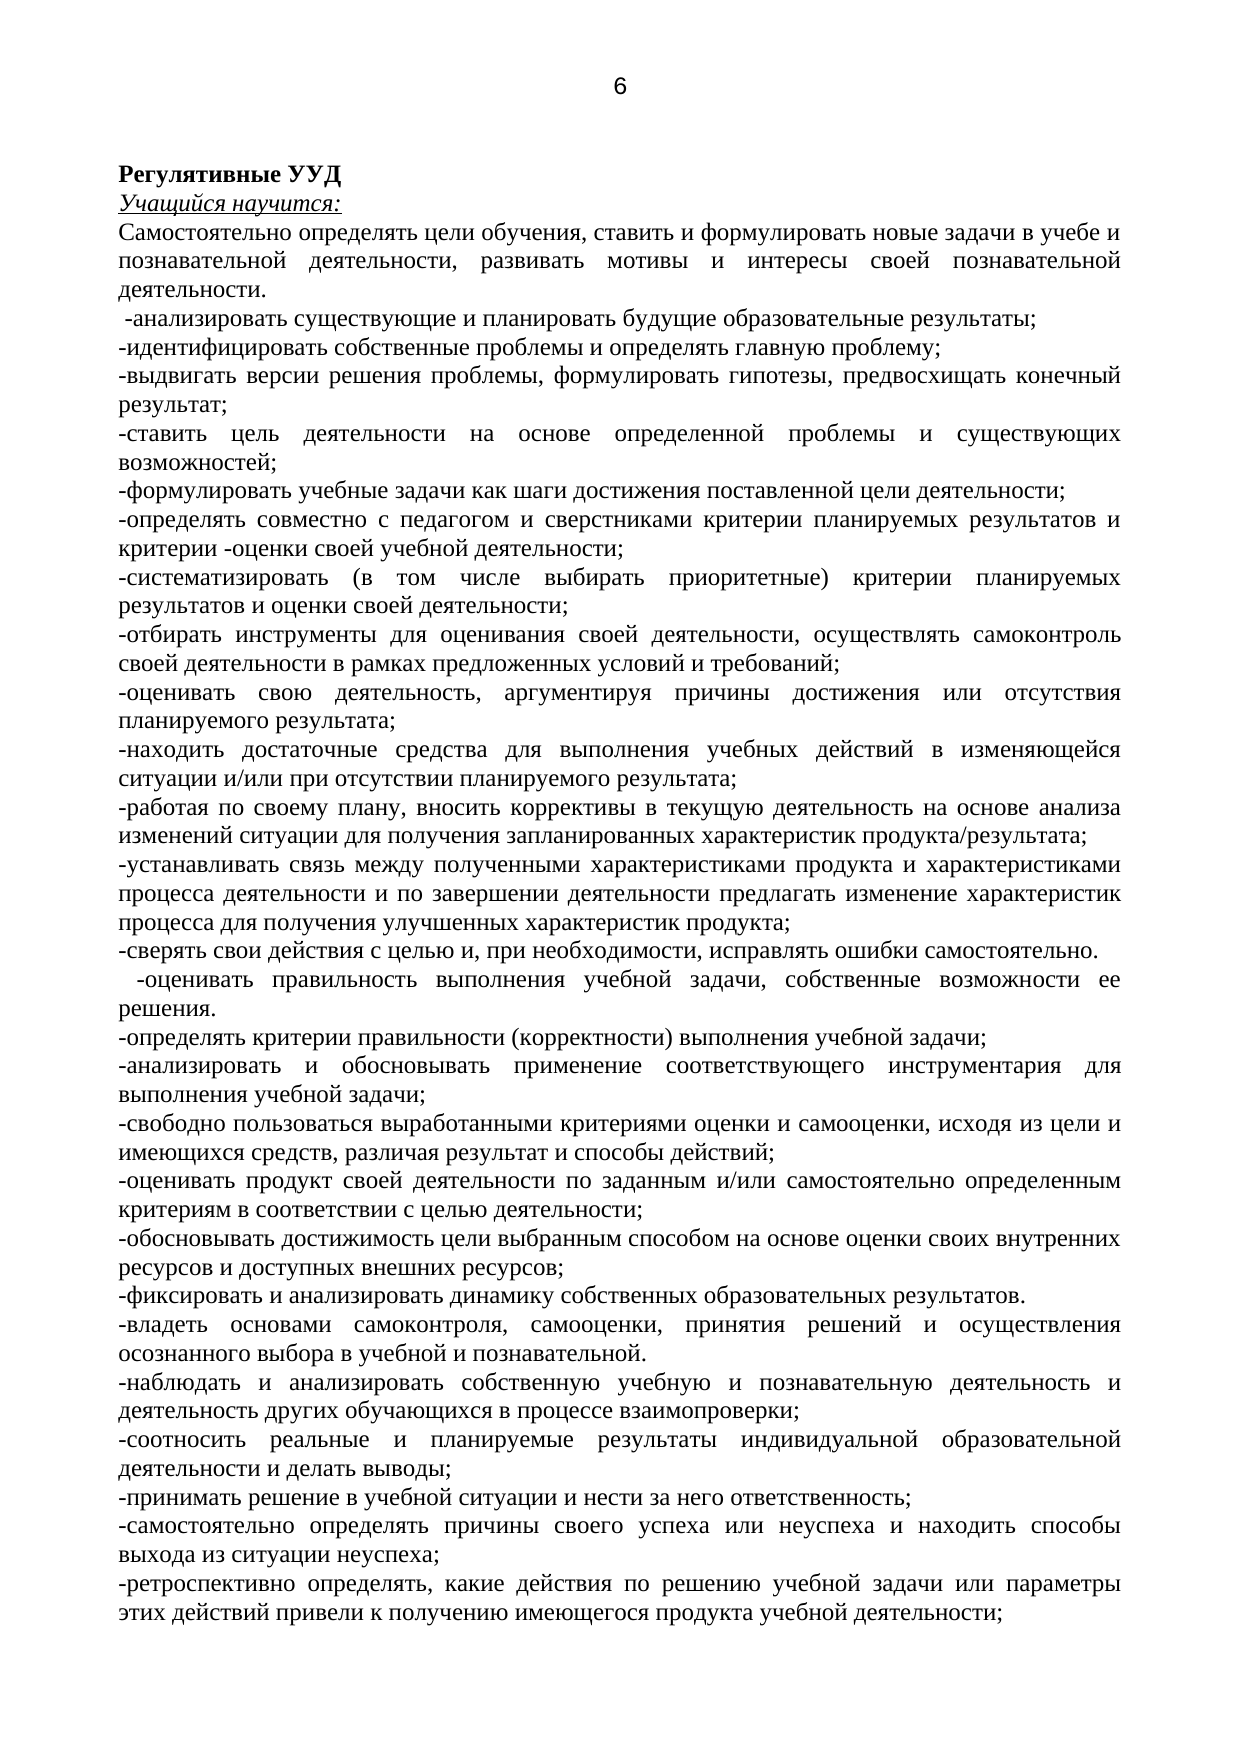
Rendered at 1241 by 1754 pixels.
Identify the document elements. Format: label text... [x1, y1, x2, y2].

text -оценивать свою деятельность, аргументируя причины достижения или отсутствия планируемого результата; [118, 677, 1122, 734]
text -анализировать существующие и планировать будущие образовательные результаты; [118, 303, 1122, 332]
text -оценивать продукт своей деятельности по заданным и/или самостоятельно определенным критериям в соответствии с целью деятельности; [118, 1166, 1122, 1223]
text Самостоятельно определять цели обучения, ставить и формулировать новые задачи в учебе и познавательной деятельности, развивать мотивы и интересы своей познавательной деятельности. [118, 217, 1122, 303]
text -ретроспективно определять, какие действия по решению учебной задачи или параметры этих действий привели к получению имеющегося продукта учебной деятельности; [118, 1568, 1122, 1626]
text -принимать решение в учебной ситуации и нести за него ответственность; [118, 1482, 1122, 1511]
text -наблюдать и анализировать собственную учебную и познавательную деятельность и деятельность других обучающихся в процессе взаимопроверки; [118, 1367, 1122, 1424]
text -идентифицировать собственные проблемы и определять главную проблему; [118, 332, 1122, 361]
text Регулятивные УУД [118, 159, 1122, 188]
text -работая по своему плану, вносить коррективы в текущую деятельность на основе анализа изменений ситуации для получения запланированных характеристик продукта/результата; [118, 792, 1122, 849]
text -определять совместно с педагогом и сверстниками критерии планируемых результатов и критерии -оценки своей учебной деятельности; [118, 504, 1122, 562]
text -выдвигать версии решения проблемы, формулировать гипотезы, предвосхищать конечный результат; [118, 361, 1122, 418]
text -устанавливать связь между полученными характеристиками продукта и характеристиками процесса деятельности и по завершении деятельности предлагать изменение характеристик процесса для получения улучшенных характеристик продукта; [118, 849, 1122, 936]
text -систематизировать (в том числе выбирать приоритетные) критерии планируемых результатов и оценки своей деятельности; [118, 562, 1122, 619]
text -оценивать правильность выполнения учебной задачи, собственные возможности ее решения. [118, 964, 1122, 1022]
text -отбирать инструменты для оценивания своей деятельности, осуществлять самоконтроль своей деятельности в рамках предложенных условий и требований; [118, 619, 1122, 677]
text -обосновывать достижимость цели выбранным способом на основе оценки своих внутренних ресурсов и доступных внешних ресурсов; [118, 1223, 1122, 1281]
text -анализировать и обосновывать применение соответствующего инструментария для выполнения учебной задачи; [118, 1051, 1122, 1108]
text -самостоятельно определять причины своего успеха или неуспеха и находить способы выхода из ситуации неуспеха; [118, 1511, 1122, 1568]
text -владеть основами самоконтроля, самооценки, принятия решений и осуществления осознанного выбора в учебной и познавательной. [118, 1309, 1122, 1367]
text -находить достаточные средства для выполнения учебных действий в изменяющейся ситуации и/или при отсутствии планируемого результата; [118, 734, 1122, 792]
text -сверять свои действия с целью и, при необходимости, исправлять ошибки самостоятельно. [118, 936, 1122, 964]
text -формулировать учебные задачи как шаги достижения поставленной цели деятельности; [118, 476, 1122, 504]
text -ставить цель деятельности на основе определенной проблемы и существующих возможностей; [118, 418, 1122, 476]
text -фиксировать и анализировать динамику собственных образовательных результатов. [118, 1281, 1122, 1309]
text Учащийся научится: [118, 188, 1122, 217]
text -соотносить реальные и планируемые результаты индивидуальной образовательной деятельности и делать выводы; [118, 1424, 1122, 1482]
text -свободно пользоваться выработанными критериями оценки и самооценки, исходя из цели и имеющихся средств, различая результат и способы действий; [118, 1108, 1122, 1166]
text -определять критерии правильности (корректности) выполнения учебной задачи; [118, 1022, 1122, 1051]
